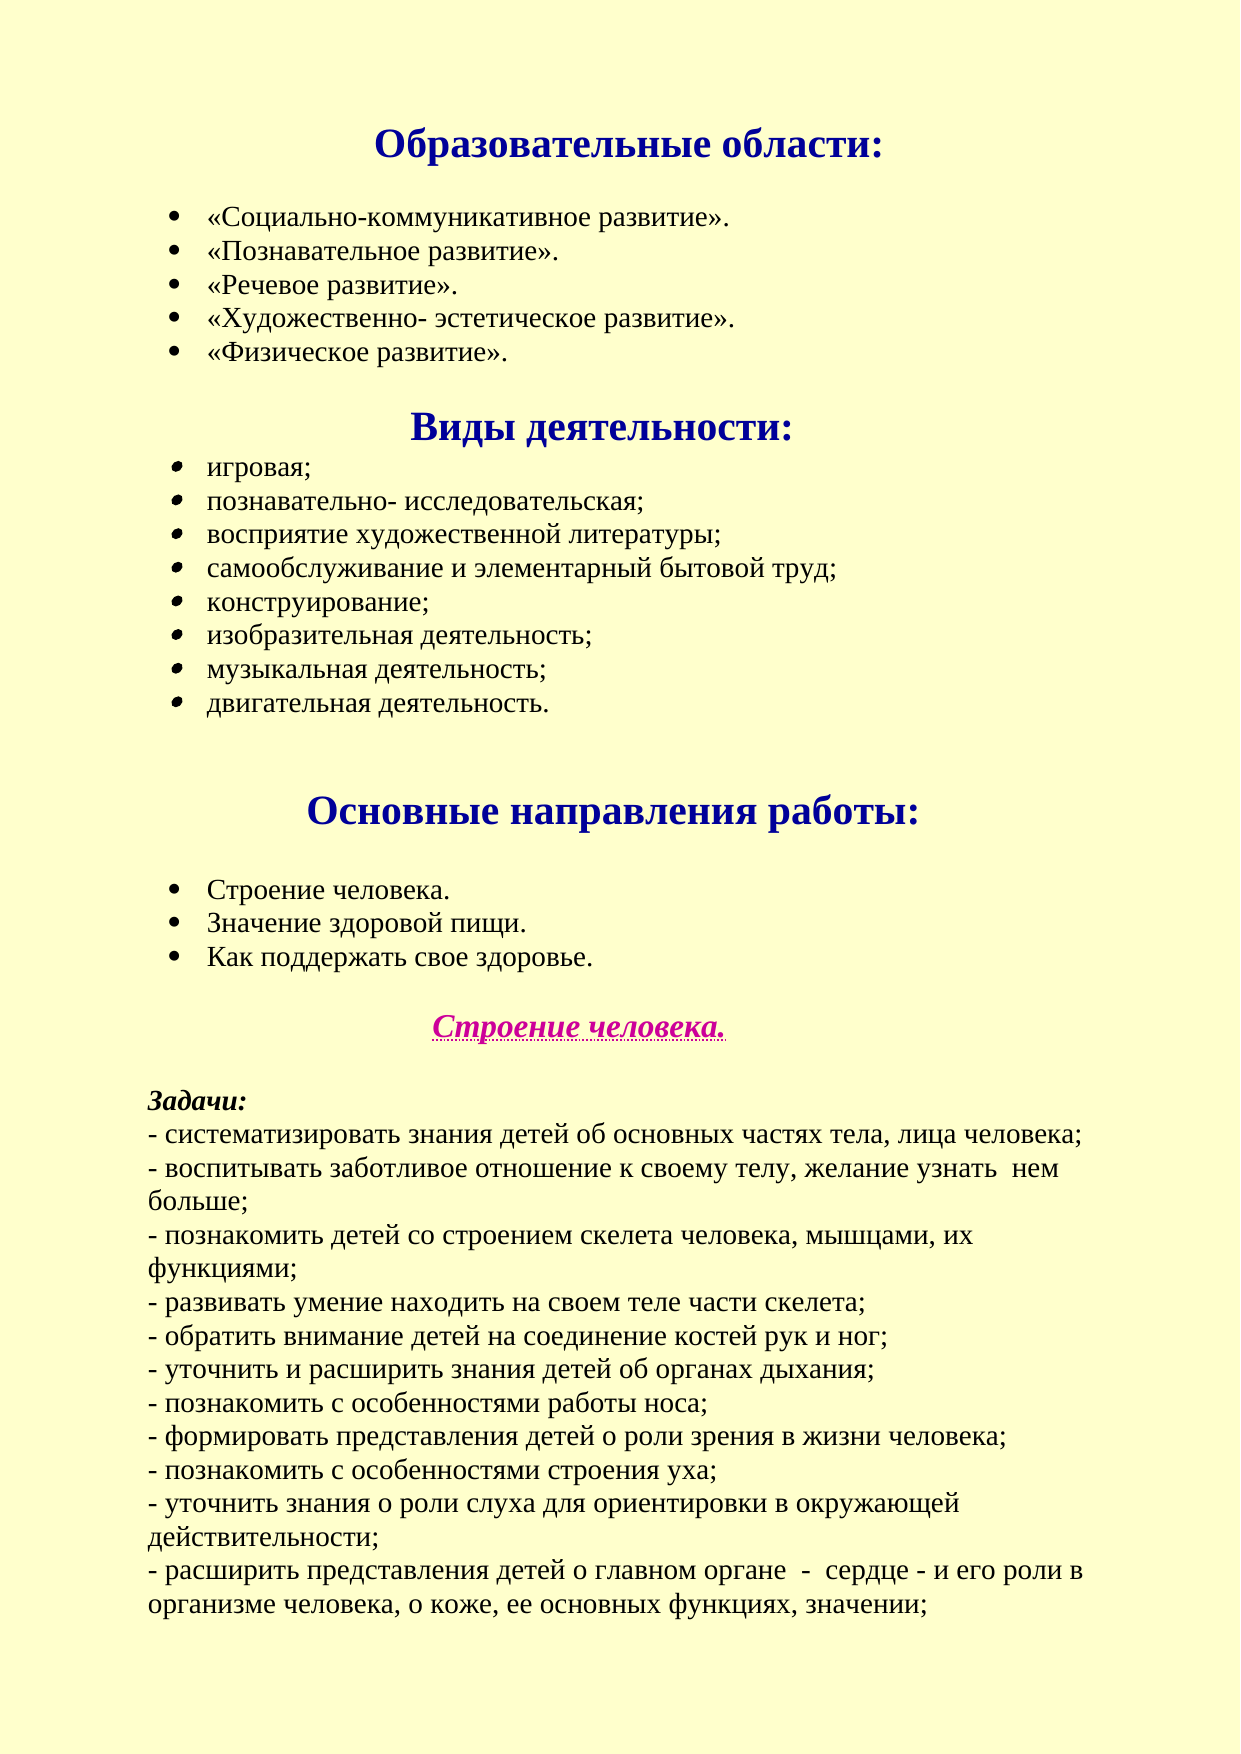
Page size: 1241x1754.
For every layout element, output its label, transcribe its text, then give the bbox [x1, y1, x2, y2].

list конструирование; [169, 584, 1093, 617]
list Строение человека. [169, 872, 1093, 905]
list - уточнить знания о роли слуха для ориентировки в окружающей действительности; [148, 1485, 1093, 1552]
list «Социально-коммуникативное развитие». [169, 199, 1093, 233]
list «Физическое развитие». [169, 334, 1093, 368]
list игровая; [169, 449, 1093, 483]
list Как поддержать свое здоровье. [169, 939, 1093, 973]
list - систематизировать знания детей об основных частях тела, лица человека; [148, 1116, 1093, 1150]
list «Познавательное развитие». [169, 233, 1093, 267]
list - обратить внимание детей на соединение костей рук и ног; [148, 1318, 1093, 1351]
list - познакомить детей со строением скелета человека, мышцами, их функциями; [148, 1217, 1093, 1284]
list познавательно- исследовательская; [169, 483, 1093, 517]
list Задачи: [148, 1083, 1093, 1116]
list изобразительная деятельность; [169, 617, 1093, 651]
list - познакомить с особенностями работы носа; [148, 1385, 1093, 1418]
list Значение здоровой пищи. [169, 905, 1093, 939]
list восприятие художественной литературы; [169, 517, 1093, 550]
text Виды деятельности: [148, 401, 1093, 449]
list «Художественно- эстетическое развитие». [169, 301, 1093, 334]
list - расширить представления детей о главном органе - сердце - и его роли в организме человека, о коже, ее основных функциях, значении; [148, 1552, 1093, 1619]
text Основные направления работы: [148, 786, 1093, 833]
text Образовательные области: [148, 118, 1093, 166]
list «Речевое развитие». [169, 267, 1093, 301]
list - развивать умение находить на своем теле части скелета; [148, 1284, 1093, 1318]
list двигательная деятельность. [169, 685, 1093, 718]
list Строение человека. [148, 1006, 1093, 1044]
list самообслуживание и элементарный бытовой труд; [169, 550, 1093, 584]
list - познакомить с особенностями строения уха; [148, 1452, 1093, 1485]
list - формировать представления детей о роли зрения в жизни человека; [148, 1418, 1093, 1452]
list - воспитывать заботливое отношение к своему телу, желание узнать нем больше; [148, 1150, 1093, 1217]
list - уточнить и расширить знания детей об органах дыхания; [148, 1351, 1093, 1385]
list музыкальная деятельность; [169, 651, 1093, 685]
